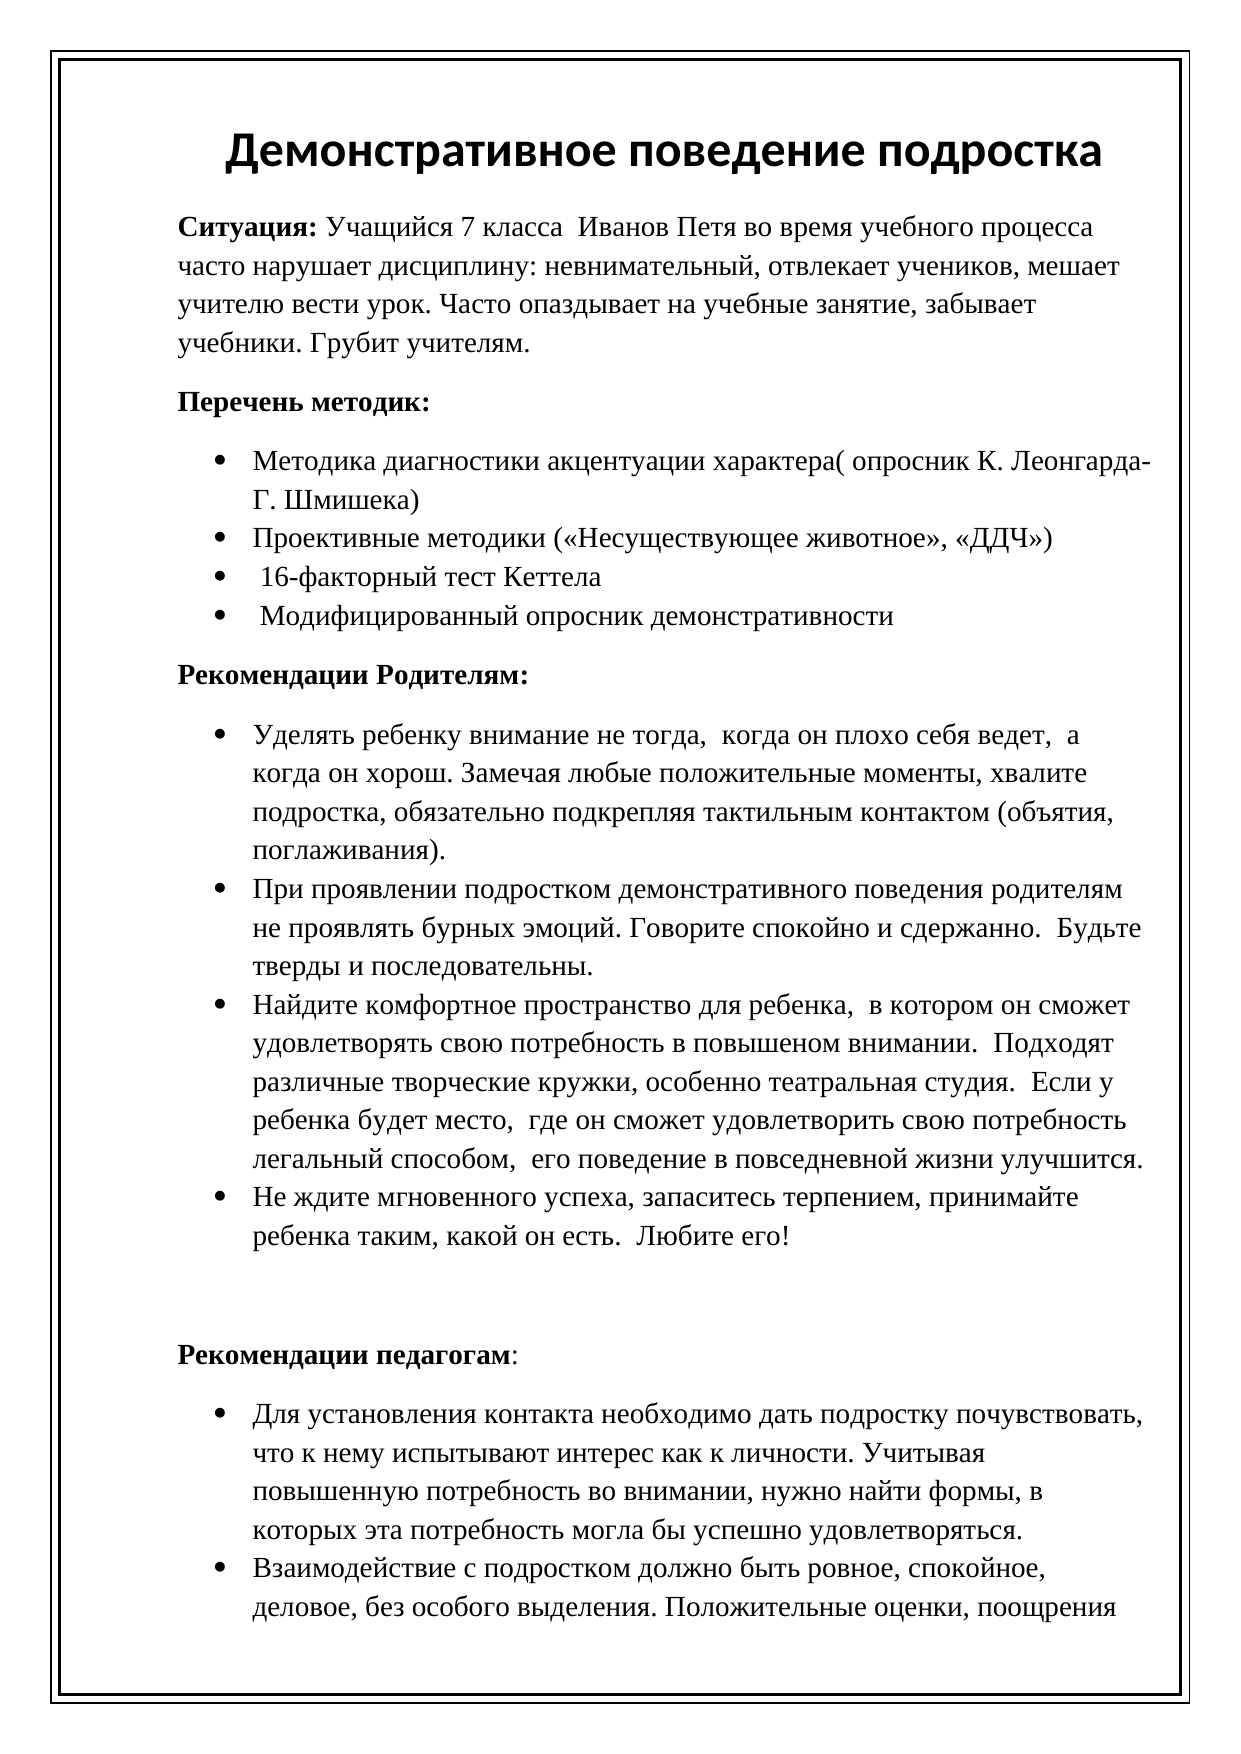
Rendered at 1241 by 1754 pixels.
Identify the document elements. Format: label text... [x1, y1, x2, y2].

text Рекомендации педагогам: [177, 1337, 1152, 1371]
list Модифицированный опросник демонстративности [215, 598, 1152, 632]
text Рекомендации Родителям: [177, 657, 1152, 691]
list При проявлении подростком демонстративного поведения родителям не проявлять бурных эмоций. Говорите спокойно и сдержанно. Будьте тверды и последовательны. [215, 871, 1152, 982]
text Ситуация: Учащийся 7 класса Иванов Петя во время учебного процесса часто нарушает дисциплину: невнимательный, отвлекает учеников, мешает учителю вести урок. Часто опаздывает на учебные занятие, забывает учебники. Грубит учителям. [177, 209, 1152, 358]
list Для установления контакта необходимо дать подростку почувствовать, что к нему испытывают интерес как к личности. Учитывая повышенную потребность во внимании, нужно найти формы, в которых эта потребность могла бы успешно удовлетворяться. [215, 1396, 1152, 1546]
list Методика диагностики акцентуации характера( опросник К. Леонгарда- Г. Шмишека) [215, 443, 1152, 516]
text Демонстративное поведение подростка [177, 118, 1152, 179]
text Перечень методик: [177, 384, 1152, 418]
list Не ждите мгновенного успеха, запаситесь терпением, принимайте ребенка таким, какой он есть. Любите его! [215, 1179, 1152, 1252]
list Проективные методики («Несуществующее животное», «ДДЧ») [215, 521, 1152, 554]
list Найдите комфортное пространство для ребенка, в котором он сможет удовлетворять свою потребность в повышеном внимании. Подходят различные творческие кружки, особенно театральная студия. Если у ребенка будет место, где он сможет удовлетворить свою потребность легальный способом, его поведение в повседневной жизни улучшится. [215, 987, 1152, 1174]
list 16-факторный тест Кеттела [215, 559, 1152, 593]
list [215, 1551, 1152, 1623]
list Уделять ребенку внимание не тогда, когда он плохо себя ведет, а когда он хорош. Замечая любые положительные моменты, хвалите подростка, обязательно подкрепляя тактильным контактом (объятия, поглаживания). [215, 717, 1152, 866]
